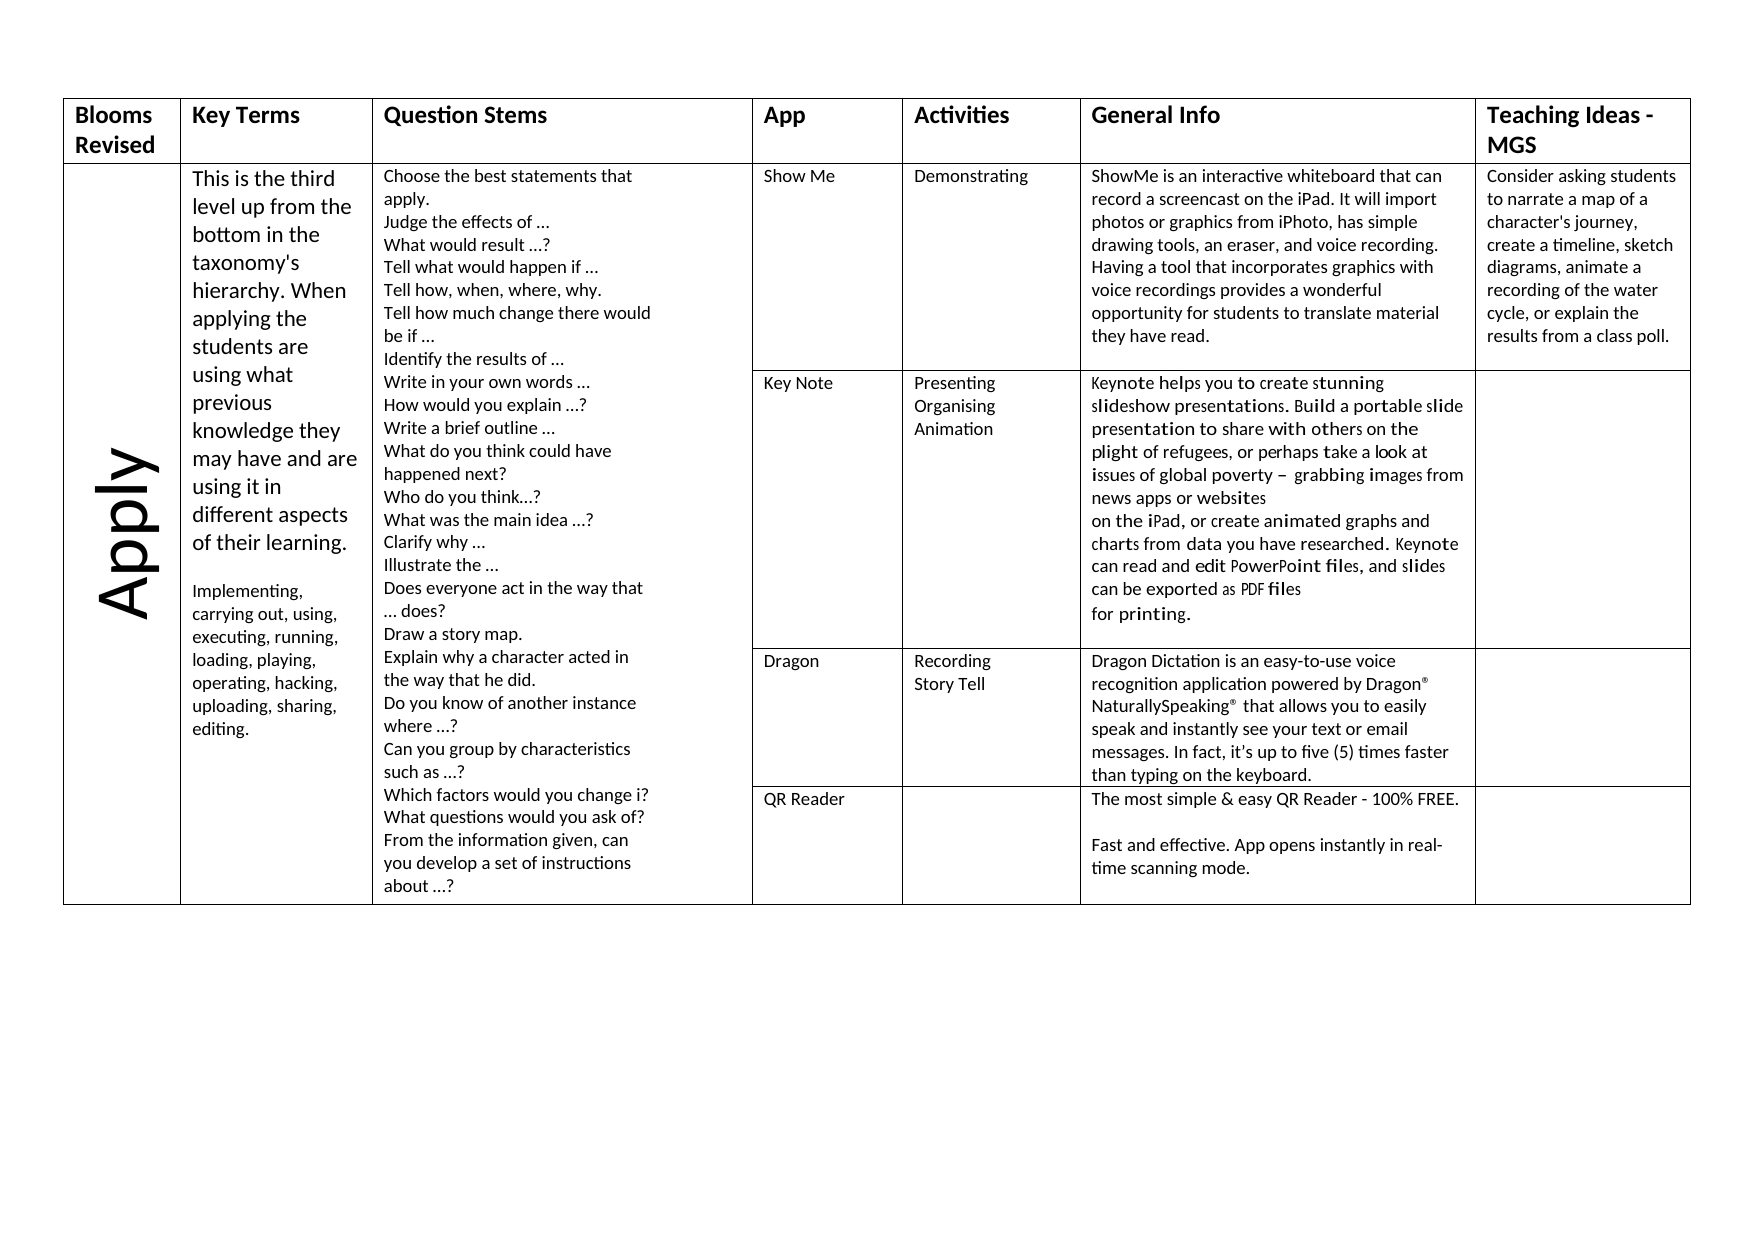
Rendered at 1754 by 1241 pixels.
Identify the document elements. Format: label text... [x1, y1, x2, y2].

table_cell The most simple & easy QR Reader - 100% FREE. Fast and effective. App opens instantly in real-time scanning mode. [1081, 787, 1475, 904]
table_cell Choose the best statements that apply. Judge the effects of … What would result …? Tell what would happen if … Tell how, when, where, why. Tell how much change there would be if … Identify the results of … Write in your own words … How would you explain …? Write a brief outline … What do you think could have happened next? Who do you think…? What was the main idea …? Clarify why … Illustrate the … Does everyone act in the way that … does? Draw a story map. Explain why a character acted in the way that he did. Do you know of another instance where …? Can you group by characteristics such as …? Which factors would you change i? What questions would you ask of? From the information given, can you develop a set of instructions about …? [373, 164, 752, 904]
table_cell Dragon [753, 649, 902, 786]
table_cell Keynote helps you to create stunning slideshow presentations. Build a portable slide presentation to share with others on the plight of refugees, or perhaps take a look at issues of global poverty - grabbing images from news apps or websites on the iPad, or create animated graphs and charts from data you have researched. Keynote can read and edit PowerPoint files, and slides can be exported as PDF files for printing. [1081, 371, 1475, 648]
table_cell Show Me [753, 164, 902, 370]
table_cell Consider asking students to narrate a map of a character's journey, create a timeline, sketch diagrams, animate a recording of the water cycle, or explain the results from a class poll. [1476, 164, 1690, 370]
table_cell [1476, 787, 1690, 904]
table_cell Dragon Dictation is an easy-to-use voice recognition application powered by Dragon® NaturallySpeaking® that allows you to easily speak and instantly see your text or email messages. In fact, it’s up to five (5) times faster than typing on the keyboard. [1081, 649, 1475, 786]
table_header Key Terms [181, 99, 372, 163]
table_cell Recording Story Tell [903, 649, 1080, 786]
table_header Blooms Revised [64, 99, 180, 163]
table_cell Presenting Organising Animation [903, 371, 1080, 648]
table_header General Info [1081, 99, 1475, 163]
table_cell Apply [64, 164, 180, 904]
table_header App [753, 99, 902, 163]
table_cell Demonstrating [903, 164, 1080, 370]
table_cell [903, 787, 1080, 904]
table_cell [1476, 371, 1690, 648]
table_header Teaching Ideas - MGS [1476, 99, 1690, 163]
table_cell Key Note [753, 371, 902, 648]
table_cell [1476, 649, 1690, 786]
table_cell QR Reader [753, 787, 902, 904]
table_cell ShowMe is an interactive whiteboard that can record a screencast on the iPad. It will import photos or graphics from iPhoto, has simple drawing tools, an eraser, and voice recording. Having a tool that incorporates graphics with voice recordings provides a wonderful opportunity for students to translate material they have read. [1081, 164, 1475, 370]
table_header Question Stems [373, 99, 752, 163]
table_cell This is the third level up from the bottom in the taxonomy's hierarchy. When applying the students are using what previous knowledge they may have and are using it in different aspects of their learning. Implementing, carrying out, using, executing, running, loading, playing, operating, hacking, uploading, sharing, editing. [181, 164, 372, 904]
table_header Activities [903, 99, 1080, 163]
